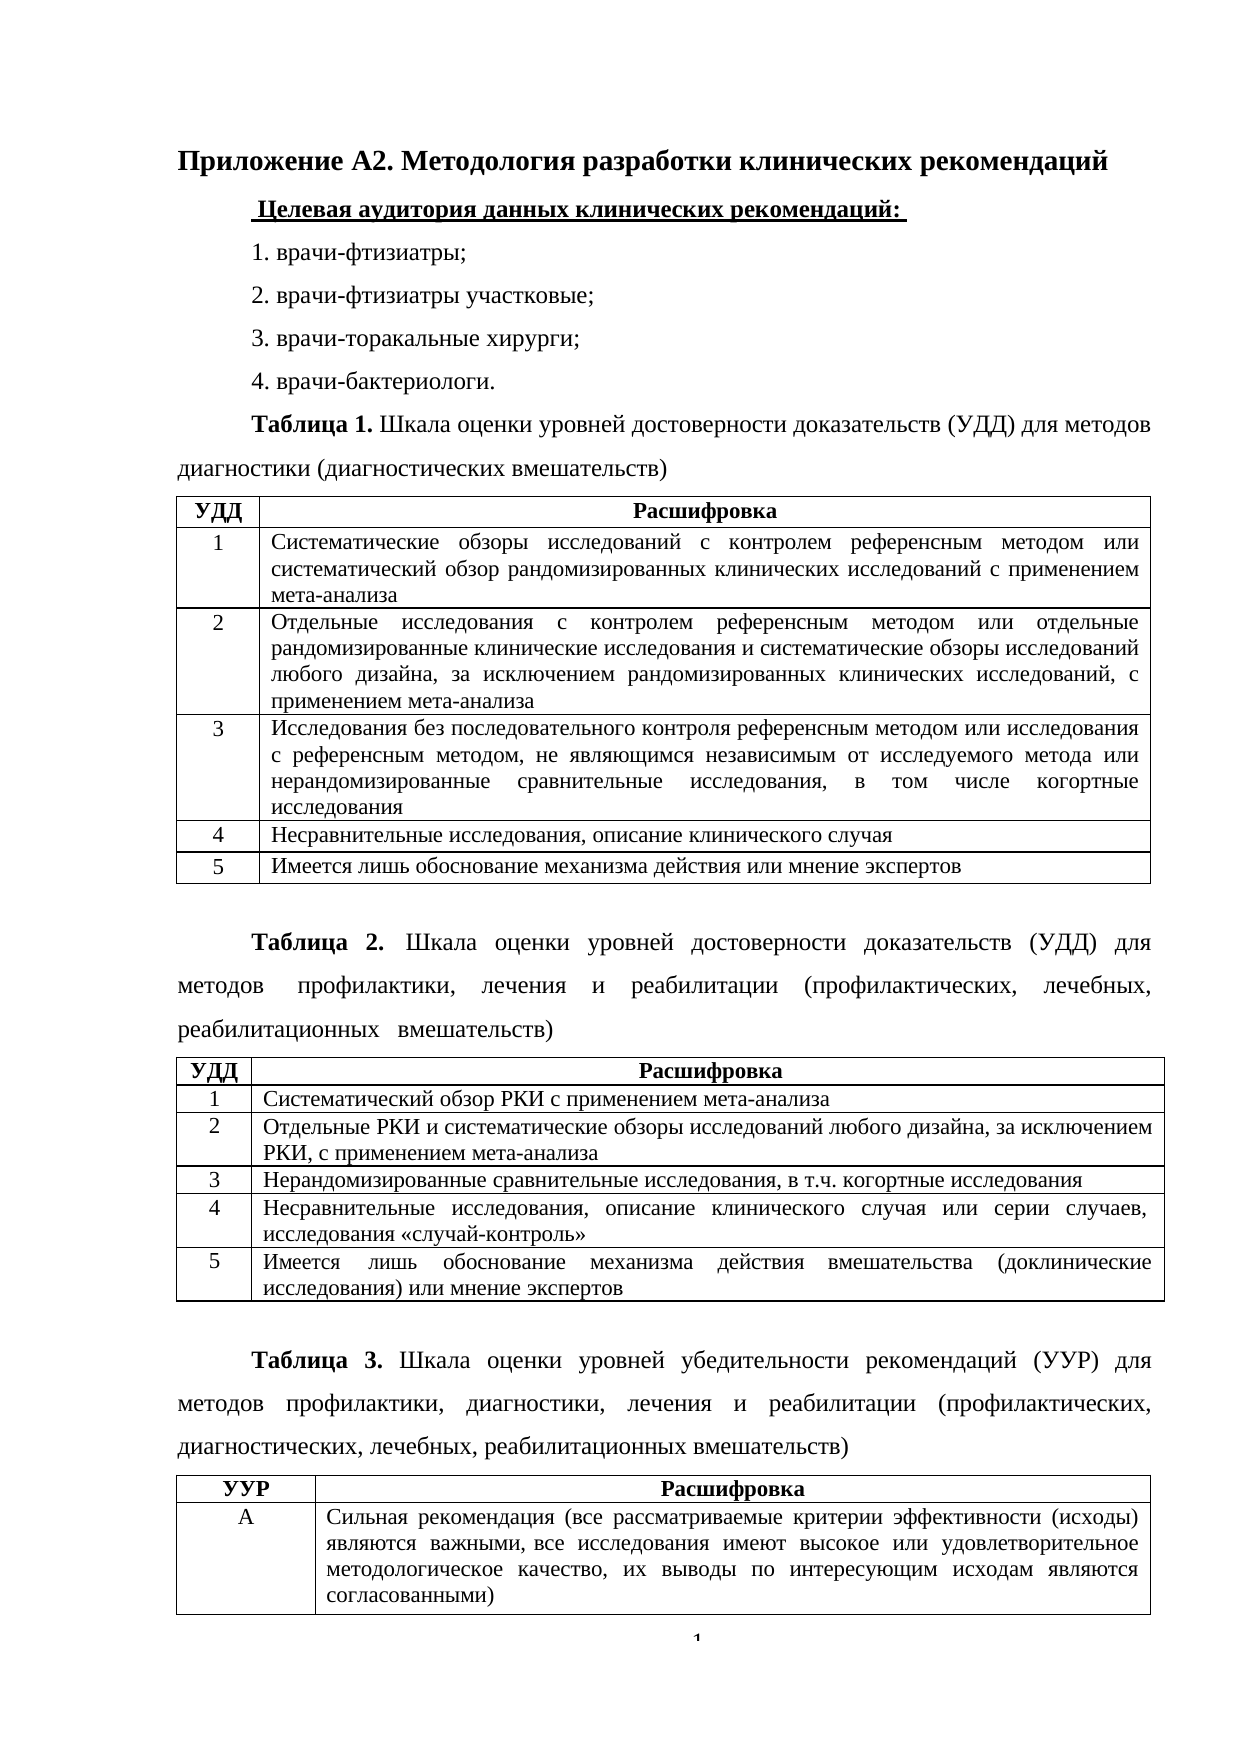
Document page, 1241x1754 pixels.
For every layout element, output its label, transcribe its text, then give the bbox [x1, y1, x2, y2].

list врачи-торакальные хирурги; [251, 323, 1178, 352]
table_cell 3 [177, 1167, 251, 1193]
table_header Расшифровка [260, 497, 1150, 527]
text 4. врачи-бактериологи. [251, 366, 1178, 395]
table_cell 5 [177, 853, 259, 883]
subtitle Приложение А2. Методология разработки клинических рекомендаций [177, 143, 1178, 177]
table_header Расшифровка [316, 1476, 1150, 1502]
table_cell 1 [177, 528, 259, 607]
list врачи-фтизиатры; [251, 237, 1178, 266]
table_cell Отдельные РКИ и систематические обзоры исследований любого дизайна, за исключением РКИ, с применением мета-анализа [252, 1113, 1164, 1165]
table_header УДД [177, 1058, 251, 1084]
table_header УУР [177, 1476, 315, 1502]
table_cell Имеется лишь обоснование механизма действия вмешательства (доклинические исследования) или мнение экспертов [252, 1248, 1164, 1300]
table_cell 1 [177, 1086, 251, 1112]
table_cell Несравнительные исследования, описание клинического случая [260, 821, 1150, 851]
table_cell 5 [177, 1248, 251, 1300]
table_cell 4 [177, 821, 259, 851]
text Таблица 2. Шкала оценки уровней достоверности доказательств (УДД) для методов профилактики, лечения и реабилитации (профилактических, лечебных, реабилитационных вмешательств) [177, 927, 1152, 1042]
table_cell Систематический обзор РКИ с применением мета-анализа [252, 1086, 1164, 1112]
table_cell Систематические обзоры исследований с контролем референсным методом или систематический обзор рандомизированных клинических исследований с применением мета-анализа [260, 528, 1150, 607]
text Таблица 3. Шкала оценки уровней убедительности рекомендаций (УУР) для методов профилактики, диагностики, лечения и реабилитации (профилактических, диагностических, лечебных, реабилитационных вмешательств) [177, 1345, 1152, 1460]
table_cell Исследования без последовательного контроля референсным методом или исследования с референсным методом, не являющимся независимым от исследуемого метода или нерандомизированные сравнительные исследования, в том числе когортные исследования [260, 715, 1150, 820]
table_cell A [177, 1503, 315, 1613]
subtitle Целевая аудитория данных клинических рекомендаций: [251, 194, 1178, 223]
table_cell 2 [177, 1113, 251, 1165]
table_header Расшифровка [252, 1058, 1164, 1084]
table_cell Имеется лишь обоснование механизма действия или мнение экспертов [260, 853, 1150, 883]
table_cell Отдельные исследования с контролем референсным методом или отдельные рандомизированные клинические исследования и систематические обзоры исследований любого дизайна, за исключением рандомизированных клинических исследований, с применением мета-анализа [260, 609, 1150, 714]
text Таблица 1. Шкала оценки уровней достоверности доказательств (УДД) для методов диагностики (диагностических вмешательств) [177, 409, 1152, 481]
table_header УДД [177, 497, 259, 527]
table_cell 2 [177, 609, 259, 714]
table_cell 4 [177, 1194, 251, 1247]
table_cell Нерандомизированные сравнительные исследования, в т.ч. когортные исследования [252, 1167, 1164, 1193]
table_cell Сильная рекомендация (все рассматриваемые критерии эффективности (исходы) являются важными, все исследования имеют высокое или удовлетворительное методологическое качество, их выводы по интересующим исходам являются согласованными) [316, 1503, 1150, 1613]
list врачи-фтизиатры участковые; [251, 280, 1178, 309]
table_cell 3 [177, 715, 259, 820]
table_cell Несравнительные исследования, описание клинического случая или серии случаев, исследования «случай-контроль» [252, 1194, 1164, 1247]
